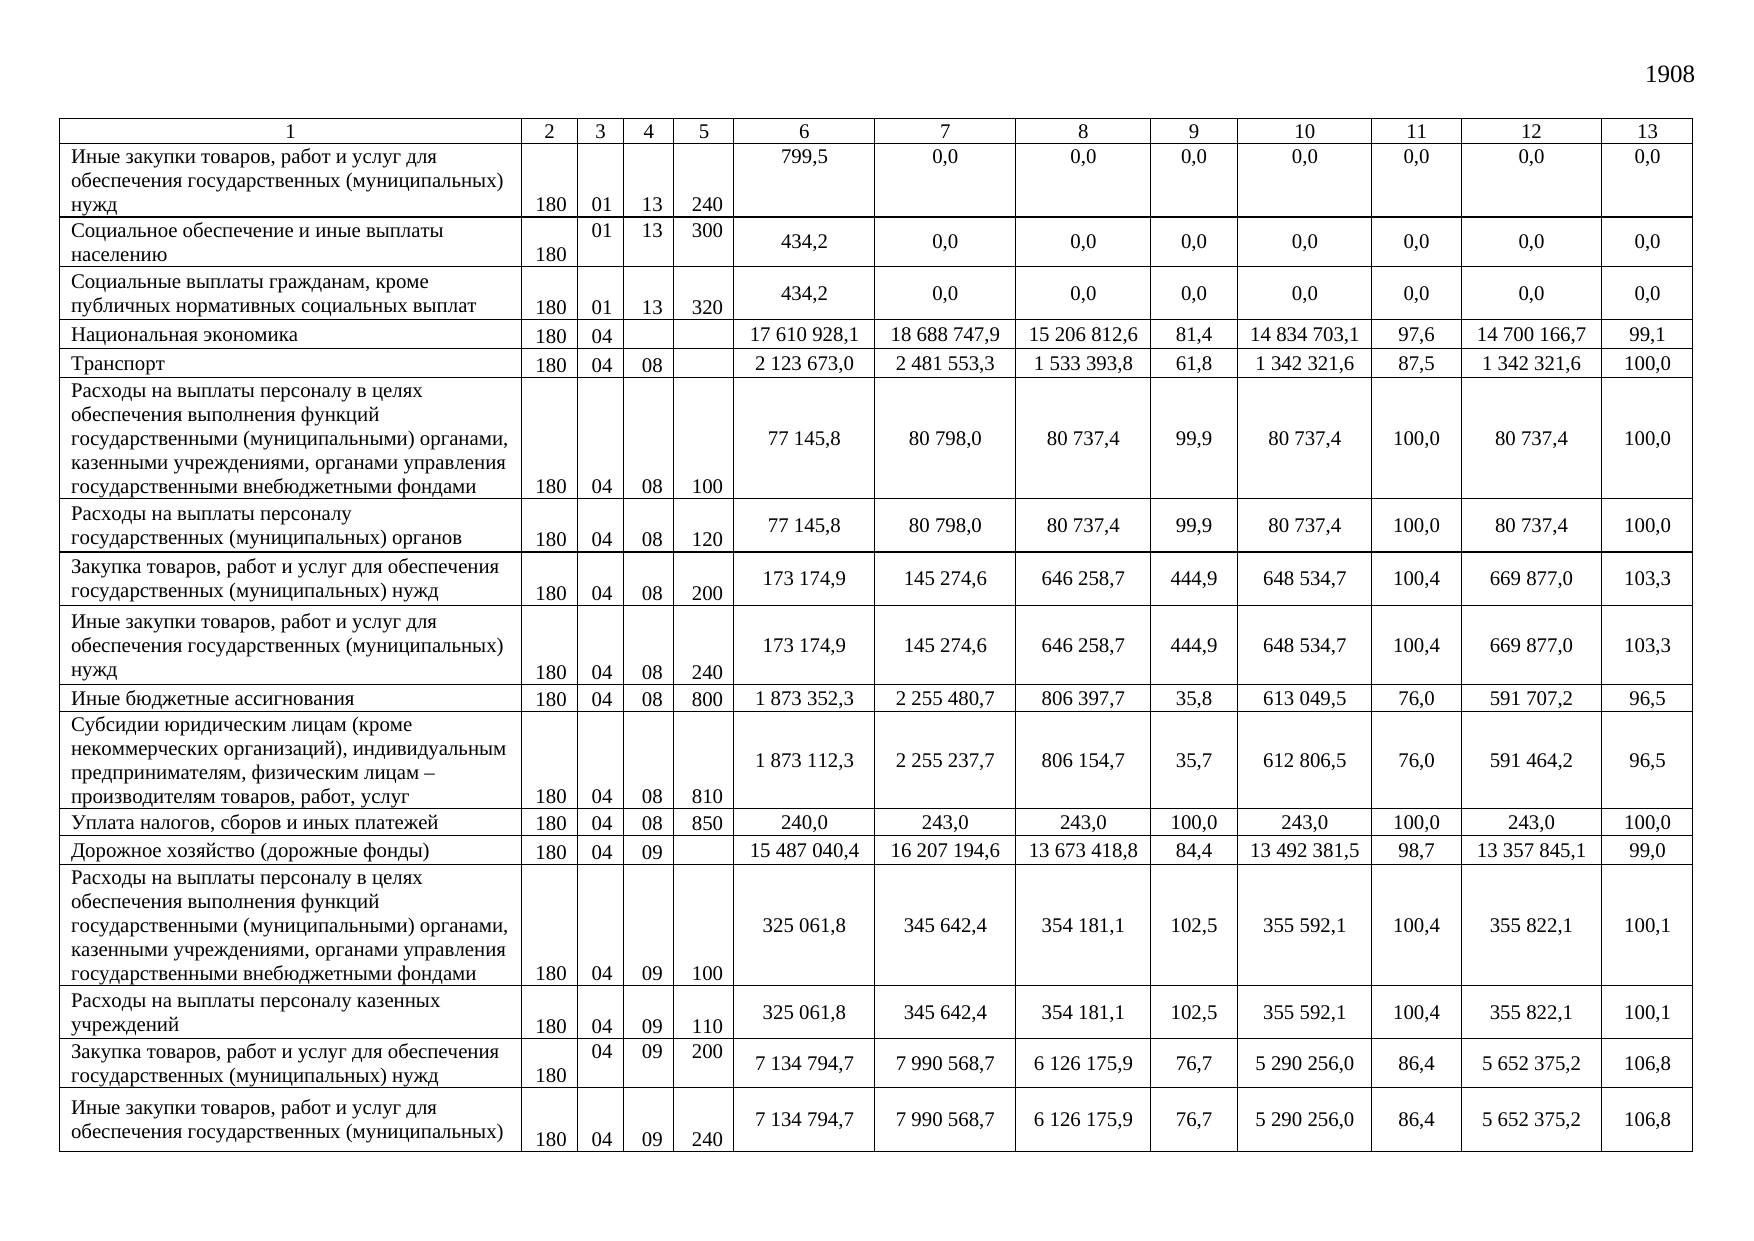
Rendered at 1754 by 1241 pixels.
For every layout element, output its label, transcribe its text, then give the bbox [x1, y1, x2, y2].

table_cell 76,7 [1151, 1088, 1237, 1151]
table_cell 5 290 256,0 [1238, 1039, 1371, 1087]
table_cell 100,0 [1151, 809, 1237, 834]
table_cell 180 [522, 218, 577, 266]
table_cell 86,4 [1372, 1088, 1461, 1151]
table_cell 0,0 [875, 144, 1015, 216]
table_cell 355 822,1 [1462, 986, 1601, 1038]
table_cell 100 [674, 865, 733, 985]
table_cell 01 [578, 218, 623, 266]
table_cell 106,8 [1602, 1088, 1692, 1151]
table_cell 99,9 [1151, 499, 1237, 551]
table_cell 08 [624, 499, 673, 551]
table_cell 76,0 [1372, 685, 1461, 711]
table_cell 13 673 418,8 [1016, 836, 1150, 864]
table_cell 01 [578, 144, 623, 216]
table_cell 2 255 480,7 [875, 685, 1015, 711]
table_cell 355 592,1 [1238, 865, 1371, 985]
table_cell 180 [522, 712, 577, 808]
table_cell [674, 320, 733, 348]
table_cell 81,4 [1151, 320, 1237, 348]
table_cell 98,7 [1372, 836, 1461, 864]
table_cell 04 [578, 865, 623, 985]
table_cell 591 464,2 [1462, 712, 1601, 808]
table_cell 180 [522, 320, 577, 348]
table_cell 100,0 [1372, 499, 1461, 551]
table_cell 7 990 568,7 [875, 1088, 1015, 1151]
table_header 6 [734, 119, 874, 143]
table_cell 04 [578, 499, 623, 551]
table_cell 444,9 [1151, 606, 1237, 684]
table_cell 444,9 [1151, 553, 1237, 604]
table_cell 100,4 [1372, 553, 1461, 604]
table_cell 300 [674, 218, 733, 266]
table_header 12 [1462, 119, 1601, 143]
table_cell Расходы на выплаты персоналу в целях обеспечения выполнения функций государственными (муниципальными) органами, казенными учреждениями, органами управления государственными внебюджетными фондами [60, 378, 521, 498]
table_cell 7 990 568,7 [875, 1039, 1015, 1087]
table_cell 96,5 [1602, 712, 1692, 808]
table_cell 04 [578, 1088, 623, 1151]
table_cell 180 [522, 606, 577, 684]
table_cell 6 126 175,9 [1016, 1088, 1150, 1151]
table_cell 0,0 [1151, 267, 1237, 319]
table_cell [60, 1088, 521, 1151]
table_header 8 [1016, 119, 1150, 143]
table_cell 180 [522, 144, 577, 216]
table_cell 180 [522, 809, 577, 834]
table_cell 850 [674, 809, 733, 834]
table_cell 180 [522, 865, 577, 985]
table_cell 13 [624, 144, 673, 216]
table_cell 0,0 [1462, 218, 1601, 266]
table_cell [674, 349, 733, 377]
table_cell 648 534,7 [1238, 553, 1371, 604]
table_cell 01 [578, 267, 623, 319]
table_cell 99,9 [1151, 378, 1237, 498]
table_header 4 [624, 119, 673, 143]
table_cell 180 [522, 1088, 577, 1151]
table_cell 84,4 [1151, 836, 1237, 864]
table_header 3 [578, 119, 623, 143]
table_cell 76,0 [1372, 712, 1461, 808]
table_cell 180 [522, 836, 577, 864]
table_cell 2 481 553,3 [875, 349, 1015, 377]
table_cell 173 174,9 [734, 606, 874, 684]
table_cell 243,0 [1462, 809, 1601, 834]
table_cell 180 [522, 499, 577, 551]
table_cell 35,8 [1151, 685, 1237, 711]
table_cell 100,0 [1602, 349, 1692, 377]
table_cell 1 873 112,3 [734, 712, 874, 808]
table_cell 100,4 [1372, 606, 1461, 684]
table_cell 77 145,8 [734, 499, 874, 551]
table_cell 806 154,7 [1016, 712, 1150, 808]
table_cell 80 798,0 [875, 499, 1015, 551]
table_cell 1 873 352,3 [734, 685, 874, 711]
table_cell 0,0 [1602, 218, 1692, 266]
table_cell 345 642,4 [875, 986, 1015, 1038]
table_header 10 [1238, 119, 1371, 143]
table_cell 2 255 237,7 [875, 712, 1015, 808]
table_cell Социальное обеспечение и иные выплаты населению [60, 218, 521, 266]
table_cell 0,0 [1372, 218, 1461, 266]
table_cell Субсидии юридическим лицам (кроме некоммерческих организаций), индивидуальным предпринимателям, физическим лицам – производителям товаров, работ, услуг [60, 712, 521, 808]
table_cell Уплата налогов, сборов и иных платежей [60, 809, 521, 834]
table_cell 04 [578, 836, 623, 864]
table_cell 09 [624, 865, 673, 985]
table_cell 200 [674, 1039, 733, 1087]
table_cell 0,0 [1016, 144, 1150, 216]
table_cell 180 [522, 685, 577, 711]
table_cell 1 342 321,6 [1462, 349, 1601, 377]
table_cell 145 274,6 [875, 606, 1015, 684]
table_cell 180 [522, 986, 577, 1038]
table_cell 04 [578, 685, 623, 711]
table_cell 99,1 [1602, 320, 1692, 348]
table_header 1 [60, 119, 521, 143]
table_cell 77 145,8 [734, 378, 874, 498]
table_cell 04 [578, 1039, 623, 1087]
table_cell 18 688 747,9 [875, 320, 1015, 348]
table_cell 13 492 381,5 [1238, 836, 1371, 864]
table_header 11 [1372, 119, 1461, 143]
table_cell 106,8 [1602, 1039, 1692, 1087]
table_cell 17 610 928,1 [734, 320, 874, 348]
table_cell 0,0 [1016, 267, 1150, 319]
table_cell 0,0 [1462, 144, 1601, 216]
table_cell Закупка товаров, работ и услуг для обеспечения государственных (муниципальных) нужд [60, 1039, 521, 1087]
table_header 2 [522, 119, 577, 143]
table_cell 04 [578, 378, 623, 498]
table_cell 80 798,0 [875, 378, 1015, 498]
table_header 7 [875, 119, 1015, 143]
table_cell 325 061,8 [734, 865, 874, 985]
table_cell 04 [578, 349, 623, 377]
table_cell 1 342 321,6 [1238, 349, 1371, 377]
table_cell 04 [578, 986, 623, 1038]
table_cell 243,0 [875, 809, 1015, 834]
table_cell 80 737,4 [1462, 499, 1601, 551]
table_cell Иные закупки товаров, работ и услуг для обеспечения государственных (муниципальных) нужд [60, 144, 521, 216]
table_cell 04 [578, 606, 623, 684]
table_cell 04 [578, 553, 623, 604]
table_cell 09 [624, 836, 673, 864]
table_cell 08 [624, 553, 673, 604]
table_cell 0,0 [875, 267, 1015, 319]
table_cell 325 061,8 [734, 986, 874, 1038]
table_cell 110 [674, 986, 733, 1038]
table_cell 120 [674, 499, 733, 551]
table_cell 240 [674, 1088, 733, 1151]
table_cell 0,0 [1016, 218, 1150, 266]
table_cell 0,0 [1238, 144, 1371, 216]
table_cell 04 [578, 320, 623, 348]
table_cell 0,0 [1602, 144, 1692, 216]
table_cell 80 737,4 [1462, 378, 1601, 498]
table_cell 5 290 256,0 [1238, 1088, 1371, 1151]
table_cell 0,0 [1151, 144, 1237, 216]
table_cell 7 134 794,7 [734, 1039, 874, 1087]
table_cell 100,0 [1372, 809, 1461, 834]
table_cell 800 [674, 685, 733, 711]
table_cell 80 737,4 [1016, 378, 1150, 498]
table_cell 243,0 [1016, 809, 1150, 834]
table_cell 97,6 [1372, 320, 1461, 348]
table_cell 434,2 [734, 218, 874, 266]
table_cell Социальные выплаты гражданам, кроме публичных нормативных социальных выплат [60, 267, 521, 319]
table_cell 08 [624, 685, 673, 711]
table_cell 08 [624, 809, 673, 834]
table_cell 87,5 [1372, 349, 1461, 377]
table_cell 15 487 040,4 [734, 836, 874, 864]
table_cell 08 [624, 378, 673, 498]
table_cell 5 652 375,2 [1462, 1039, 1601, 1087]
table_cell 648 534,7 [1238, 606, 1371, 684]
table_header 13 [1602, 119, 1692, 143]
table_cell 0,0 [1462, 267, 1601, 319]
table_cell 100,1 [1602, 865, 1692, 985]
table_cell 7 134 794,7 [734, 1088, 874, 1151]
table_cell Национальная экономика [60, 320, 521, 348]
table_cell 100 [674, 378, 733, 498]
table_cell 345 642,4 [875, 865, 1015, 985]
table_cell 100,1 [1602, 986, 1692, 1038]
table_cell 355 822,1 [1462, 865, 1601, 985]
table_cell 103,3 [1602, 553, 1692, 604]
table_cell 646 258,7 [1016, 553, 1150, 604]
table_cell 810 [674, 712, 733, 808]
table_cell 09 [624, 986, 673, 1038]
table_cell 100,4 [1372, 986, 1461, 1038]
table_cell 240 [674, 606, 733, 684]
table_cell 613 049,5 [1238, 685, 1371, 711]
table_cell 180 [522, 267, 577, 319]
table_cell 61,8 [1151, 349, 1237, 377]
table_cell 5 652 375,2 [1462, 1088, 1601, 1151]
table_cell 180 [522, 378, 577, 498]
table_cell 200 [674, 553, 733, 604]
table_cell [624, 320, 673, 348]
table_cell 14 834 703,1 [1238, 320, 1371, 348]
table_cell 80 737,4 [1238, 499, 1371, 551]
table_cell 2 123 673,0 [734, 349, 874, 377]
table_cell 173 174,9 [734, 553, 874, 604]
table_cell Расходы на выплаты персоналу в целях обеспечения выполнения функций государственными (муниципальными) органами, казенными учреждениями, органами управления государственными внебюджетными фондами [60, 865, 521, 985]
table_cell 6 126 175,9 [1016, 1039, 1150, 1087]
table_cell 0,0 [1238, 218, 1371, 266]
table_cell 243,0 [1238, 809, 1371, 834]
table_cell 0,0 [1238, 267, 1371, 319]
table_cell 04 [578, 712, 623, 808]
table_cell 04 [578, 809, 623, 834]
table_cell 09 [624, 1039, 673, 1087]
table_cell 354 181,1 [1016, 986, 1150, 1038]
table_cell Расходы на выплаты персоналу государственных (муниципальных) органов [60, 499, 521, 551]
table_cell Иные бюджетные ассигнования [60, 685, 521, 711]
table_cell 80 737,4 [1016, 499, 1150, 551]
table_cell 0,0 [1372, 267, 1461, 319]
table_cell 0,0 [875, 218, 1015, 266]
table_cell Дорожное хозяйство (дорожные фонды) [60, 836, 521, 864]
table_cell 13 357 845,1 [1462, 836, 1601, 864]
table_cell 35,7 [1151, 712, 1237, 808]
table_cell 669 877,0 [1462, 553, 1601, 604]
table_cell Транспорт [60, 349, 521, 377]
table_cell 102,5 [1151, 865, 1237, 985]
table_cell 1 533 393,8 [1016, 349, 1150, 377]
table_cell 806 397,7 [1016, 685, 1150, 711]
table_cell 16 207 194,6 [875, 836, 1015, 864]
table_cell 100,0 [1602, 378, 1692, 498]
table_cell 100,0 [1602, 809, 1692, 834]
table_cell [674, 836, 733, 864]
table_cell 100,0 [1372, 378, 1461, 498]
table_cell 76,7 [1151, 1039, 1237, 1087]
table_cell 669 877,0 [1462, 606, 1601, 684]
table_cell 80 737,4 [1238, 378, 1371, 498]
table_cell 145 274,6 [875, 553, 1015, 604]
table_cell Закупка товаров, работ и услуг для обеспечения государственных (муниципальных) нужд [60, 553, 521, 604]
table_cell 646 258,7 [1016, 606, 1150, 684]
table_cell 355 592,1 [1238, 986, 1371, 1038]
table_cell 240,0 [734, 809, 874, 834]
table_cell 100,4 [1372, 865, 1461, 985]
table_cell 180 [522, 349, 577, 377]
table_cell 180 [522, 553, 577, 604]
table_cell 103,3 [1602, 606, 1692, 684]
table_cell 434,2 [734, 267, 874, 319]
table_cell 591 707,2 [1462, 685, 1601, 711]
table_cell 100,0 [1602, 499, 1692, 551]
table_cell 354 181,1 [1016, 865, 1150, 985]
table_cell 86,4 [1372, 1039, 1461, 1087]
table_cell 180 [522, 1039, 577, 1087]
table_cell Иные закупки товаров, работ и услуг для обеспечения государственных (муниципальных) нужд [60, 606, 521, 684]
table_cell 612 806,5 [1238, 712, 1371, 808]
table_cell 320 [674, 267, 733, 319]
table_cell Расходы на выплаты персоналу казенных учреждений [60, 986, 521, 1038]
table_header 9 [1151, 119, 1237, 143]
table_cell 08 [624, 349, 673, 377]
table_cell 0,0 [1151, 218, 1237, 266]
table_cell 799,5 [734, 144, 874, 216]
table_cell 240 [674, 144, 733, 216]
table_cell 08 [624, 606, 673, 684]
table_header 5 [674, 119, 733, 143]
table_cell 102,5 [1151, 986, 1237, 1038]
table_cell 14 700 166,7 [1462, 320, 1601, 348]
table_cell 13 [624, 267, 673, 319]
table_cell 99,0 [1602, 836, 1692, 864]
table_cell 0,0 [1602, 267, 1692, 319]
table_cell 13 [624, 218, 673, 266]
table_cell 08 [624, 712, 673, 808]
table_cell 15 206 812,6 [1016, 320, 1150, 348]
table_cell 96,5 [1602, 685, 1692, 711]
table_cell 09 [624, 1088, 673, 1151]
table_cell 0,0 [1372, 144, 1461, 216]
